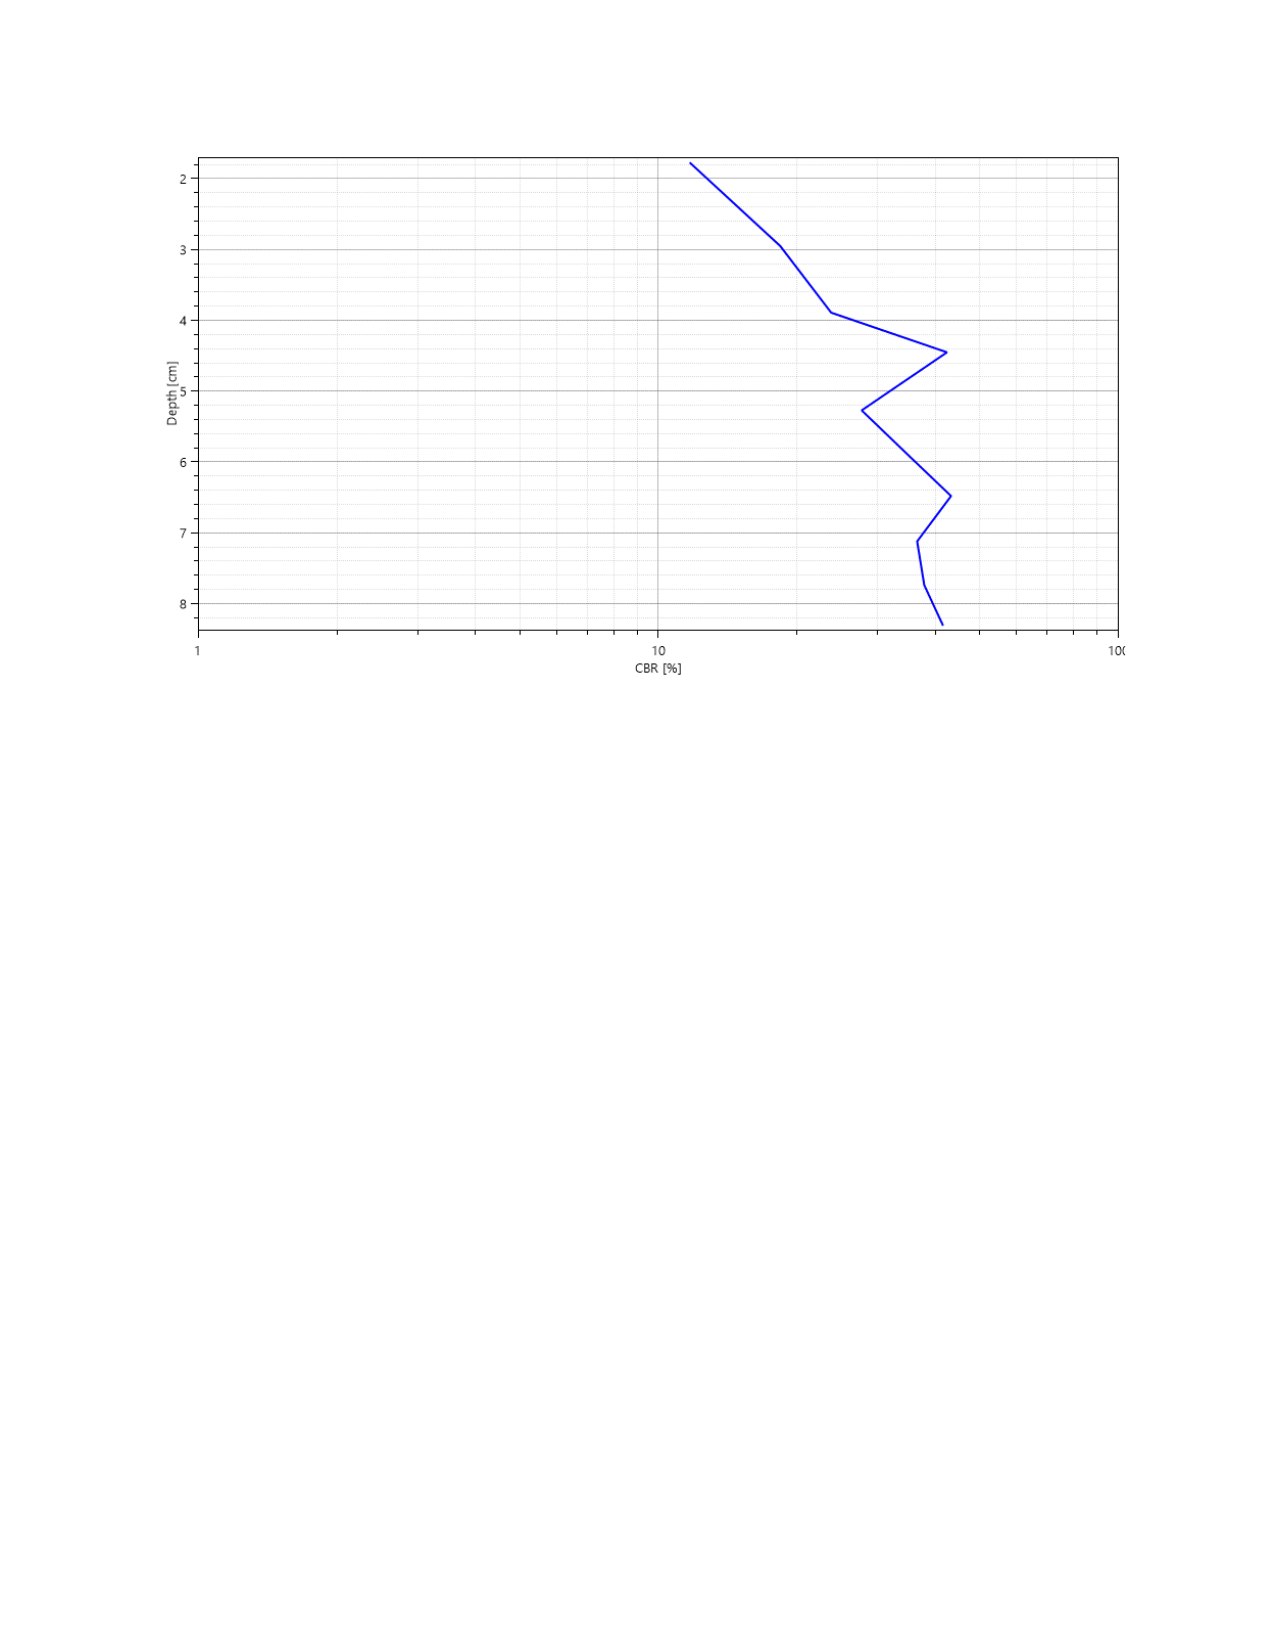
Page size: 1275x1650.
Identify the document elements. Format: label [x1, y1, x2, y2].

picture [150, 150, 1125, 688]
